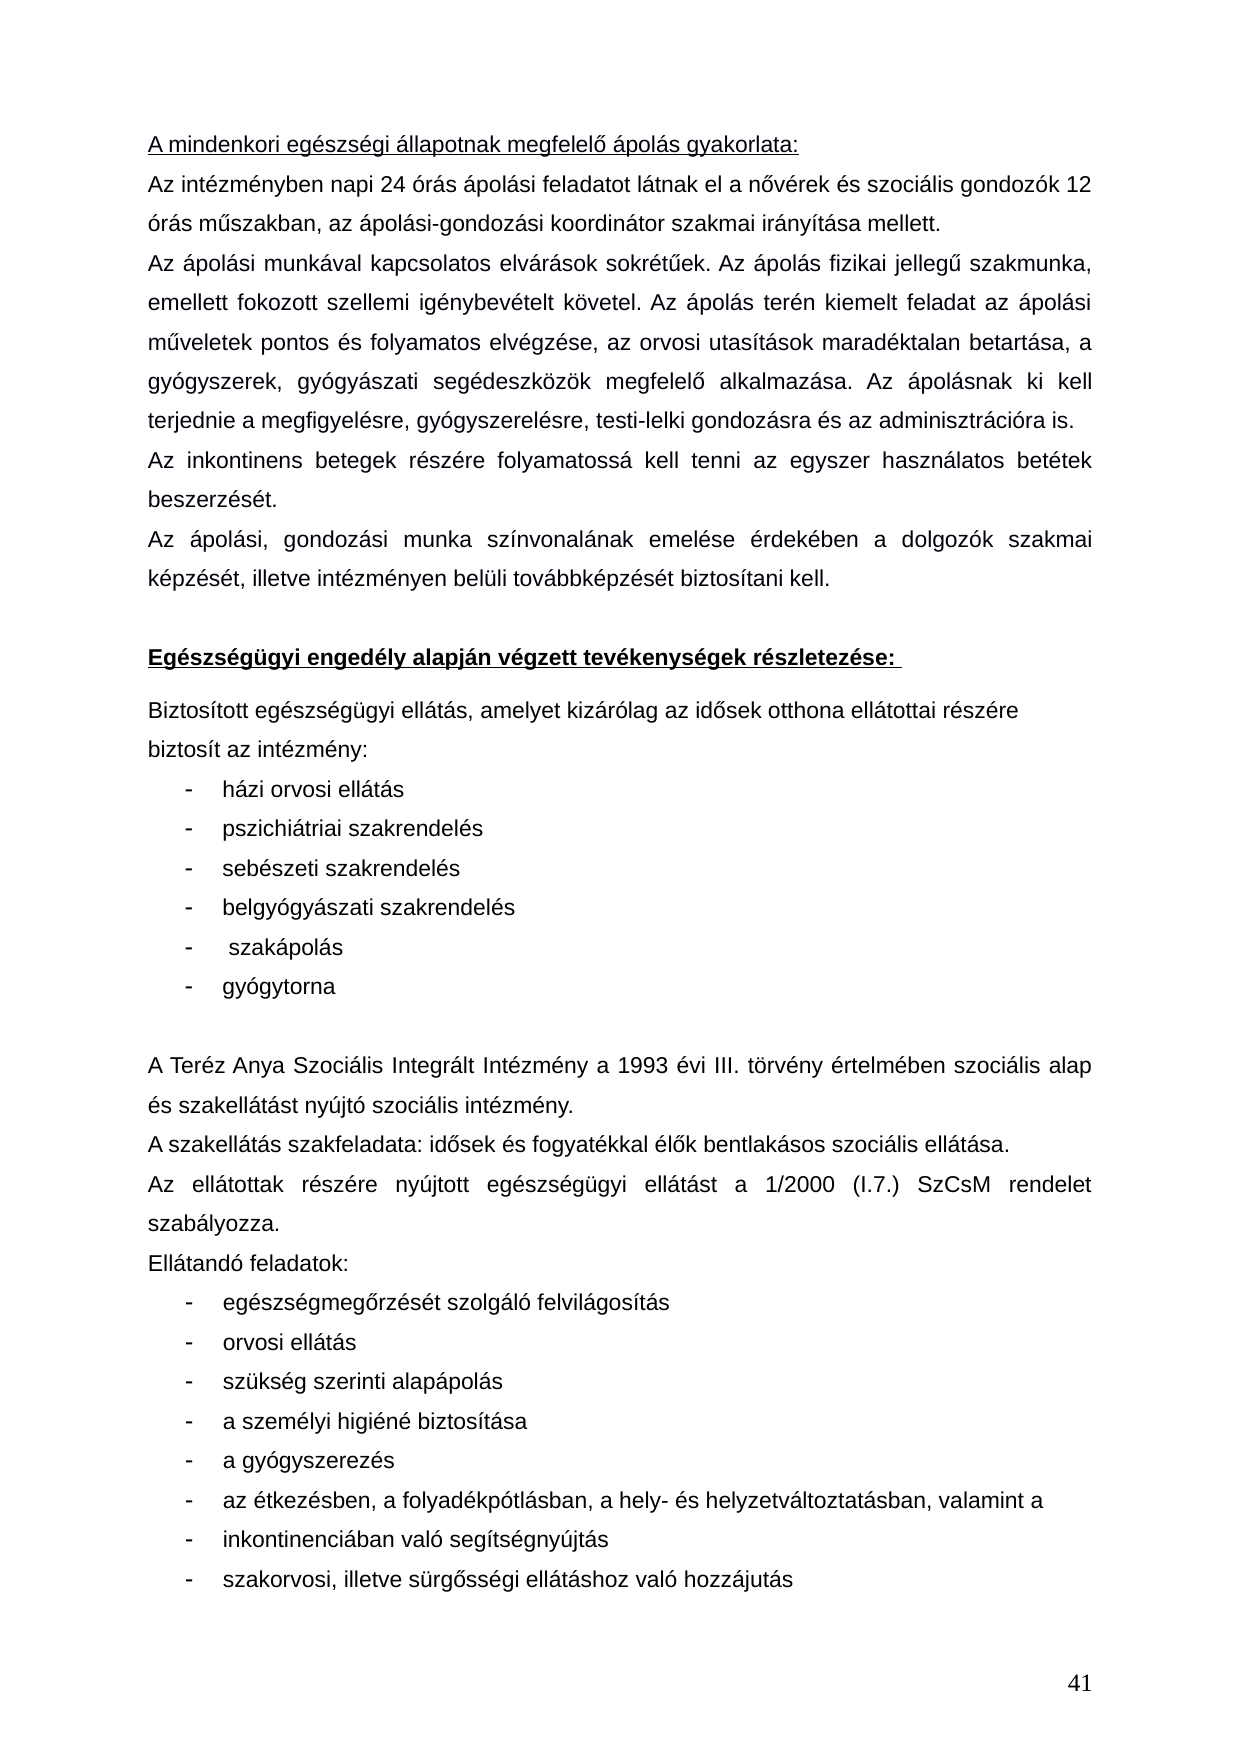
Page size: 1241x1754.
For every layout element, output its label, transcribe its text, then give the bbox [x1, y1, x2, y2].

text Az inkontinens betegek részére folyamatossá kell tenni az egyszer használatos betétek beszerzését. [148, 447, 1093, 513]
list belgyógyászati szakrendelés [185, 894, 1093, 921]
text Egészségügyi engedély alapján végzett tevékenységek részletezése: [148, 644, 1093, 671]
text Az ápolási, gondozási munka színvonalának emelése érdekében a dolgozók szakmai képzését, illetve intézményen belüli továbbképzését biztosítani kell. [148, 526, 1093, 592]
list orvosi ellátás [185, 1329, 1077, 1355]
text A Teréz Anya Szociális Integrált Intézmény a 1993 évi III. törvény értelmében szociális alap és szakellátást nyújtó szociális intézmény. [148, 1052, 1093, 1118]
list szakorvosi, illetve sürgősségi ellátáshoz való hozzájutás [185, 1566, 1077, 1592]
list szakápolás [185, 934, 1093, 960]
list a gyógyszerezés [185, 1447, 1077, 1473]
text Az intézményben napi 24 órás ápolási feladatot látnak el a nővérek és szociális gondozók 12 órás műszakban, az ápolási-gondozási koordinátor szakmai irányítása mellett. [148, 171, 1093, 236]
list szükség szerinti alapápolás [185, 1368, 1077, 1394]
text A mindenkori egészségi állapotnak megfelelő ápolás gyakorlata: [148, 131, 1093, 157]
list házi orvosi ellátás [185, 776, 1093, 802]
text A szakellátás szakfeladata: idősek és fogyatékkal élők bentlakásos szociális ellátása. [148, 1131, 1093, 1158]
text Ellátandó feladatok: [148, 1250, 1093, 1276]
list a személyi higiéné biztosítása [185, 1408, 1077, 1434]
list pszichiátriai szakrendelés [185, 815, 1093, 842]
text Az ellátottak részére nyújtott egészségügyi ellátást a 1/2000 (I.7.) SzCsM rendelet szabályozza. [148, 1171, 1093, 1237]
text Az ápolási munkával kapcsolatos elvárások sokrétűek. Az ápolás fizikai jellegű szakmunka, emellett fokozott szellemi igénybevételt követel. Az ápolás terén kiemelt feladat az ápolási műveletek pontos és folyamatos elvégzése, az orvosi utasítások maradéktalan betartása, a gyógyszerek, gyógyászati segédeszközök megfelelő alkalmazása. Az ápolásnak ki kell terjednie a megfigyelésre, gyógyszerelésre, testi-lelki gondozásra és az adminisztrációra is. [148, 249, 1093, 434]
list sebészeti szakrendelés [185, 855, 1093, 881]
list az étkezésben, a folyadékpótlásban, a hely- és helyzetváltoztatásban, valamint a [185, 1487, 1077, 1513]
list gyógytorna [185, 973, 1093, 1000]
text Biztosított egészségügyi ellátás, amelyet kizárólag az idősek otthona ellátottai részére biztosít az intézmény: [148, 697, 1093, 763]
list egészségmegőrzését szolgáló felvilágosítás [185, 1289, 1077, 1316]
list inkontinenciában való segítségnyújtás [185, 1526, 1077, 1552]
